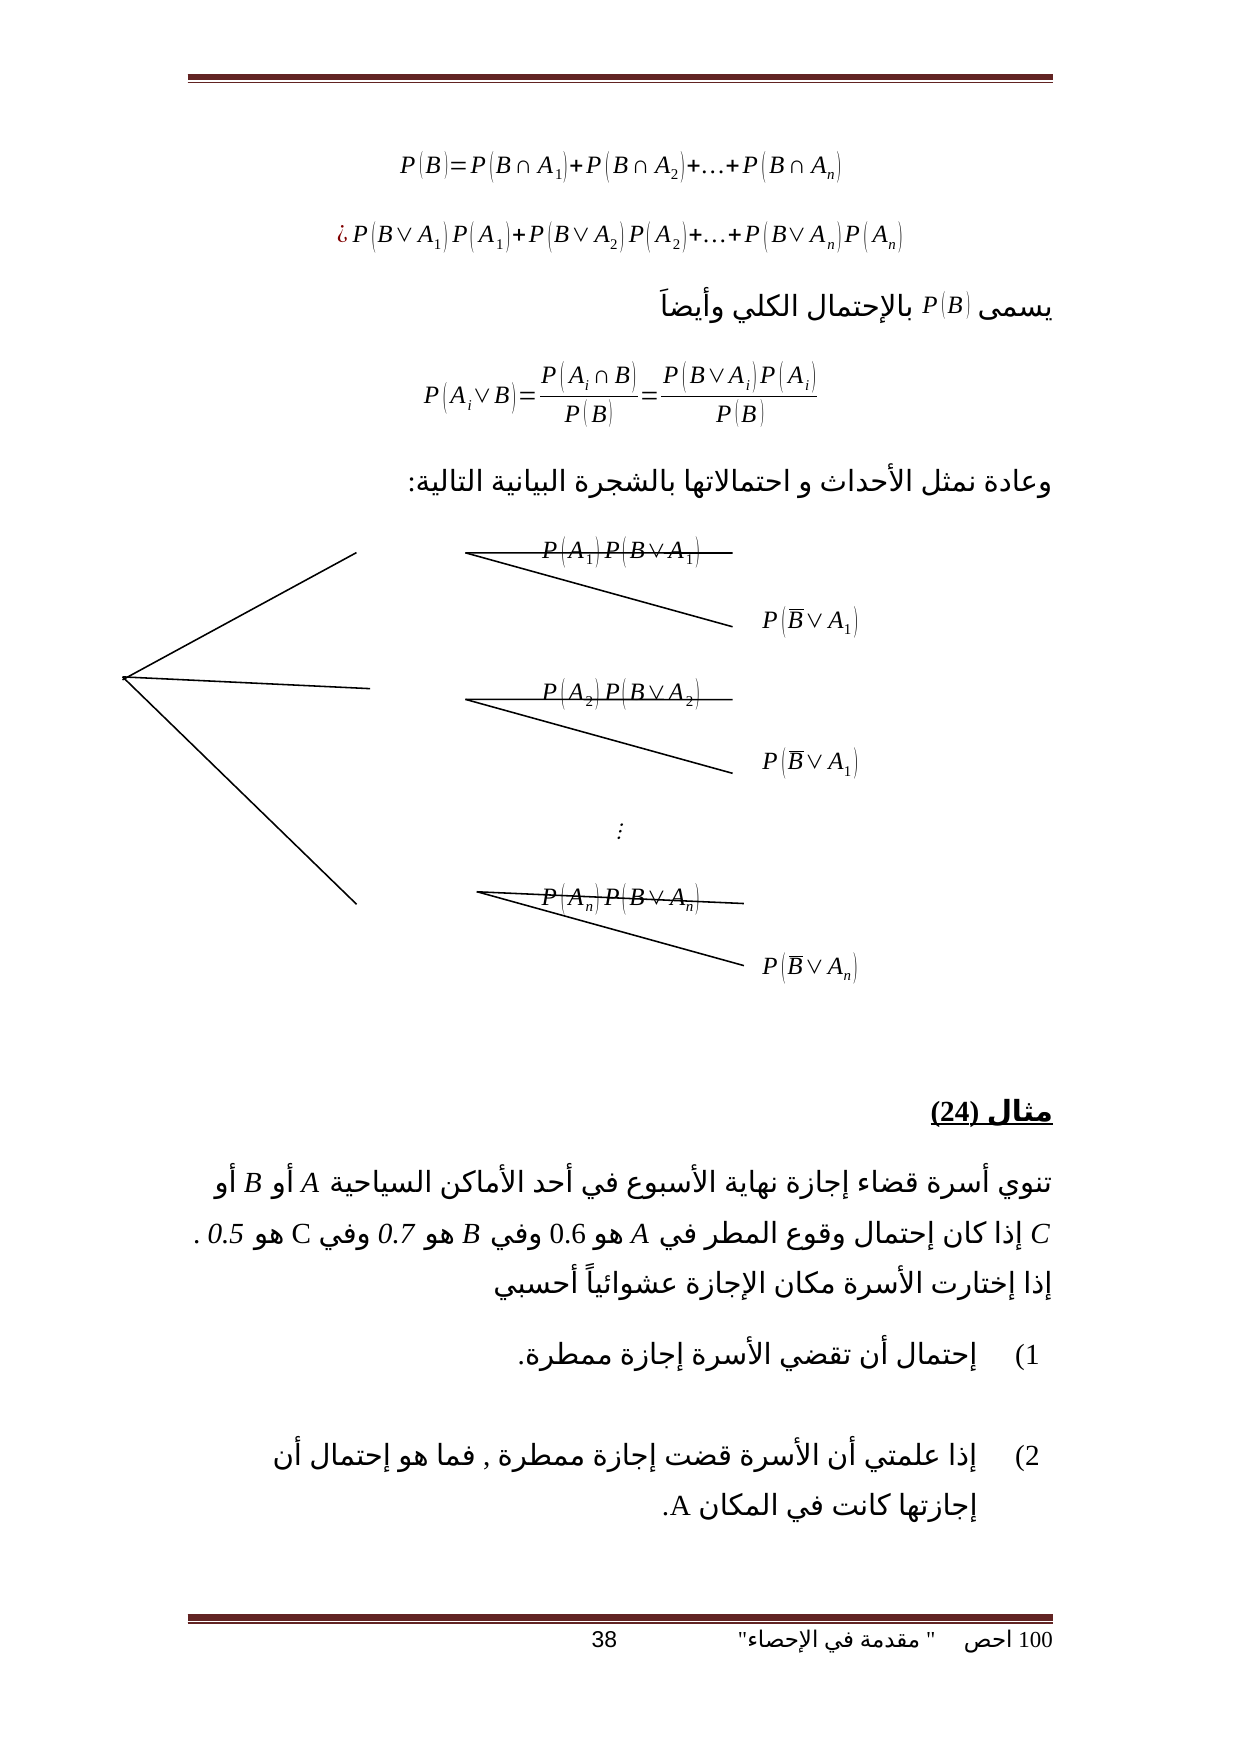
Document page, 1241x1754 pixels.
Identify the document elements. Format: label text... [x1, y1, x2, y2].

text وعادة نمثل الأحداث و احتمالاتها بالشجرة البيانية التالية: [187, 464, 1053, 497]
list إحتمال أن تقضي الأسرة إجازة ممطرة. [187, 1337, 1015, 1371]
text تنوي أسرة قضاء إجازة نهاية الأسبوع في أحد الأماكن السياحية A أو B أو C إذا كان إحتمال وقوع المطر في A هو 0.6 وفي B هو 0.7 وفي C هو 0.5 . إذا إختارت الأسرة مكان الإجازة عشوائياً أحسبي [187, 1166, 1053, 1300]
text يسمى بالإحتمال الكلي وأيضاَ [187, 289, 1053, 322]
text مثال (24) [187, 1094, 1053, 1128]
list إذا علمتي أن الأسرة قضت إجازة ممطرة , فما هو إحتمال أن إجازتها كانت في المكان A. [187, 1438, 1015, 1522]
